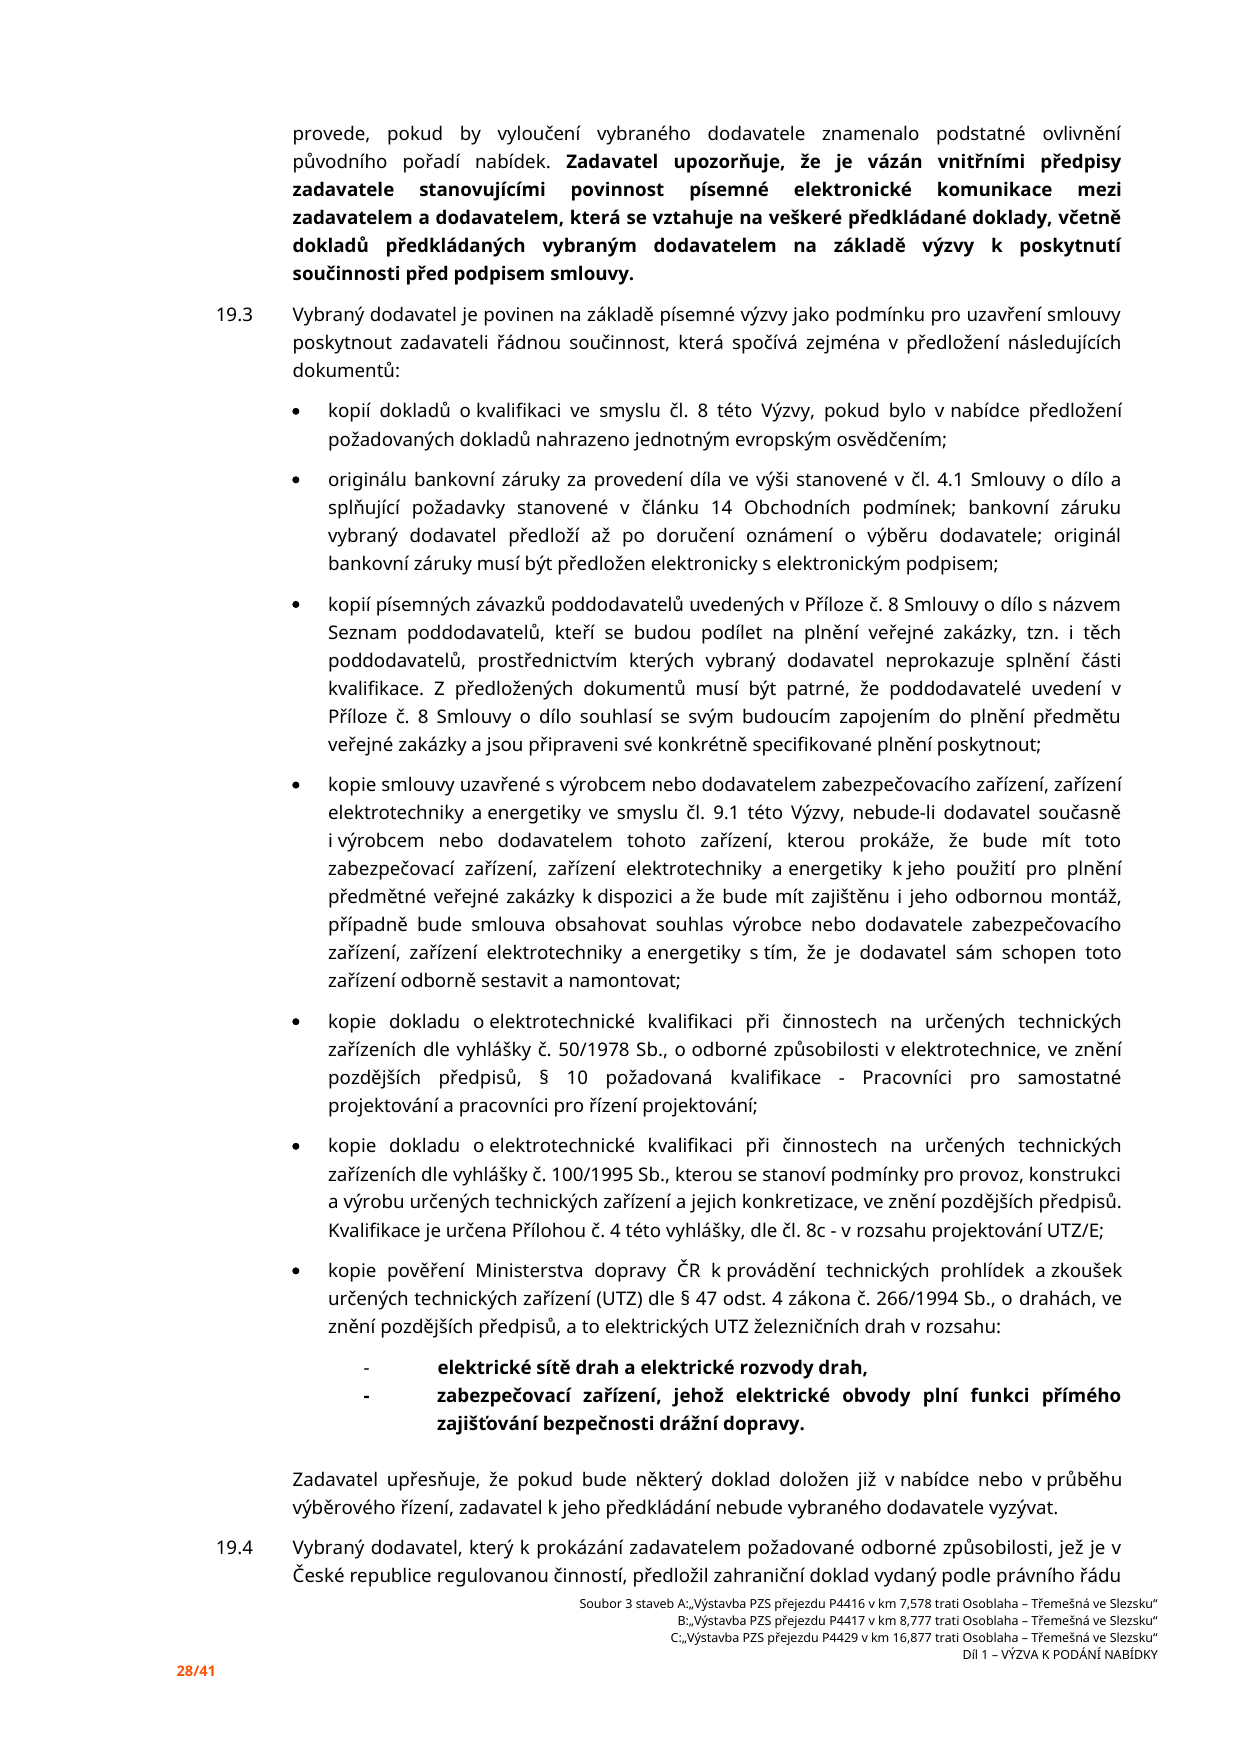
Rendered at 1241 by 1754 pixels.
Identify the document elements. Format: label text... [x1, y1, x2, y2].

text Zadavatel upřesňuje, že pokud bude některý doklad doložen již v nabídce nebo v průběhu výběrového řízení, zadavatel k jeho předkládání nebude vybraného dodavatele vyzývat. [292, 1466, 1122, 1519]
text kopie pověření Ministerstva dopravy ČR k provádění technických prohlídek a zkoušek určených technických zařízení (UTZ) dle § 47 odst. 4 zákona č. 266/1994 Sb., o drahách, ve znění pozdějších předpisů, a to elektrických UTZ železničních drah v rozsahu: [292, 1257, 1122, 1339]
list - zabezpečovací zařízení, jehož elektrické obvody plní funkci přímého zajišťování bezpečnosti drážní dopravy. [363, 1382, 1122, 1436]
text originálu bankovní záruky za provedení díla ve výši stanovené v čl. 4.1 Smlouvy o dílo a splňující požadavky stanovené v článku 14 Obchodních podmínek; bankovní záruku vybraný dodavatel předloží až po doručení oznámení o výběru dodavatele; originál bankovní záruky musí být předložen elektronicky s elektronickým podpisem; [292, 466, 1122, 576]
text kopií písemných závazků poddodavatelů uvedených v Příloze č. 8 Smlouvy o dílo s názvem Seznam poddodavatelů, kteří se budou podílet na plnění veřejné zakázky, tzn. i těch poddodavatelů, prostřednictvím kterých vybraný dodavatel neprokazuje splnění části kvalifikace. Z předložených dokumentů musí být patrné, že poddodavatelé uvedení v Příloze č. 8 Smlouvy o dílo souhlasí se svým budoucím zapojením do plnění předmětu veřejné zakázky a jsou připraveni své konkrétně specifikované plnění poskytnout; [292, 591, 1122, 757]
text kopie dokladu o elektrotechnické kvalifikaci při činnostech na určených technických zařízeních dle vyhlášky č. 100/1995 Sb., kterou se stanoví podmínky pro provoz, konstrukci a výrobu určených technických zařízení a jejich konkretizace, ve znění pozdějších předpisů. Kvalifikace je určena Přílohou č. 4 této vyhlášky, dle čl. 8c - v rozsahu projektování UTZ/E; [292, 1133, 1122, 1242]
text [216, 1534, 1122, 1588]
text Vybraný dodavatel je povinen na základě písemné výzvy jako podmínku pro uzavření smlouvy poskytnout zadavateli řádnou součinnost, která spočívá zejména v předložení následujících dokumentů: [216, 301, 1122, 383]
text kopie dokladu o elektrotechnické kvalifikaci při činnostech na určených technických zařízeních dle vyhlášky č. 50/1978 Sb., o odborné způsobilosti v elektrotechnice, ve znění pozdějších předpisů, § 10 požadovaná kvalifikace - Pracovníci pro samostatné projektování a pracovníci pro řízení projektování; [292, 1008, 1122, 1118]
text kopie smlouvy uzavřené s výrobcem nebo dodavatelem zabezpečovacího zařízení, zařízení elektrotechniky a energetiky ve smyslu čl. 9.1 této Výzvy, nebude-li dodavatel současně i výrobcem nebo dodavatelem tohoto zařízení, kterou prokáže, že bude mít toto zabezpečovací zařízení, zařízení elektrotechniky a energetiky k jeho použití pro plnění předmětné veřejné zakázky k dispozici a že bude mít zajištěnu i jeho odbornou montáž, případně bude smlouva obsahovat souhlas výrobce nebo dodavatele zabezpečovacího zařízení, zařízení elektrotechniky a energetiky s tím, že je dodavatel sám schopen toto zařízení odborně sestavit a namontovat; [292, 772, 1122, 993]
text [216, 121, 1122, 286]
list - elektrické sítě drah a elektrické rozvody drah, [363, 1354, 1122, 1379]
text kopií dokladů o kvalifikaci ve smyslu čl. 8 této Výzvy, pokud bylo v nabídce předložení požadovaných dokladů nahrazeno jednotným evropským osvědčením; [292, 398, 1122, 451]
